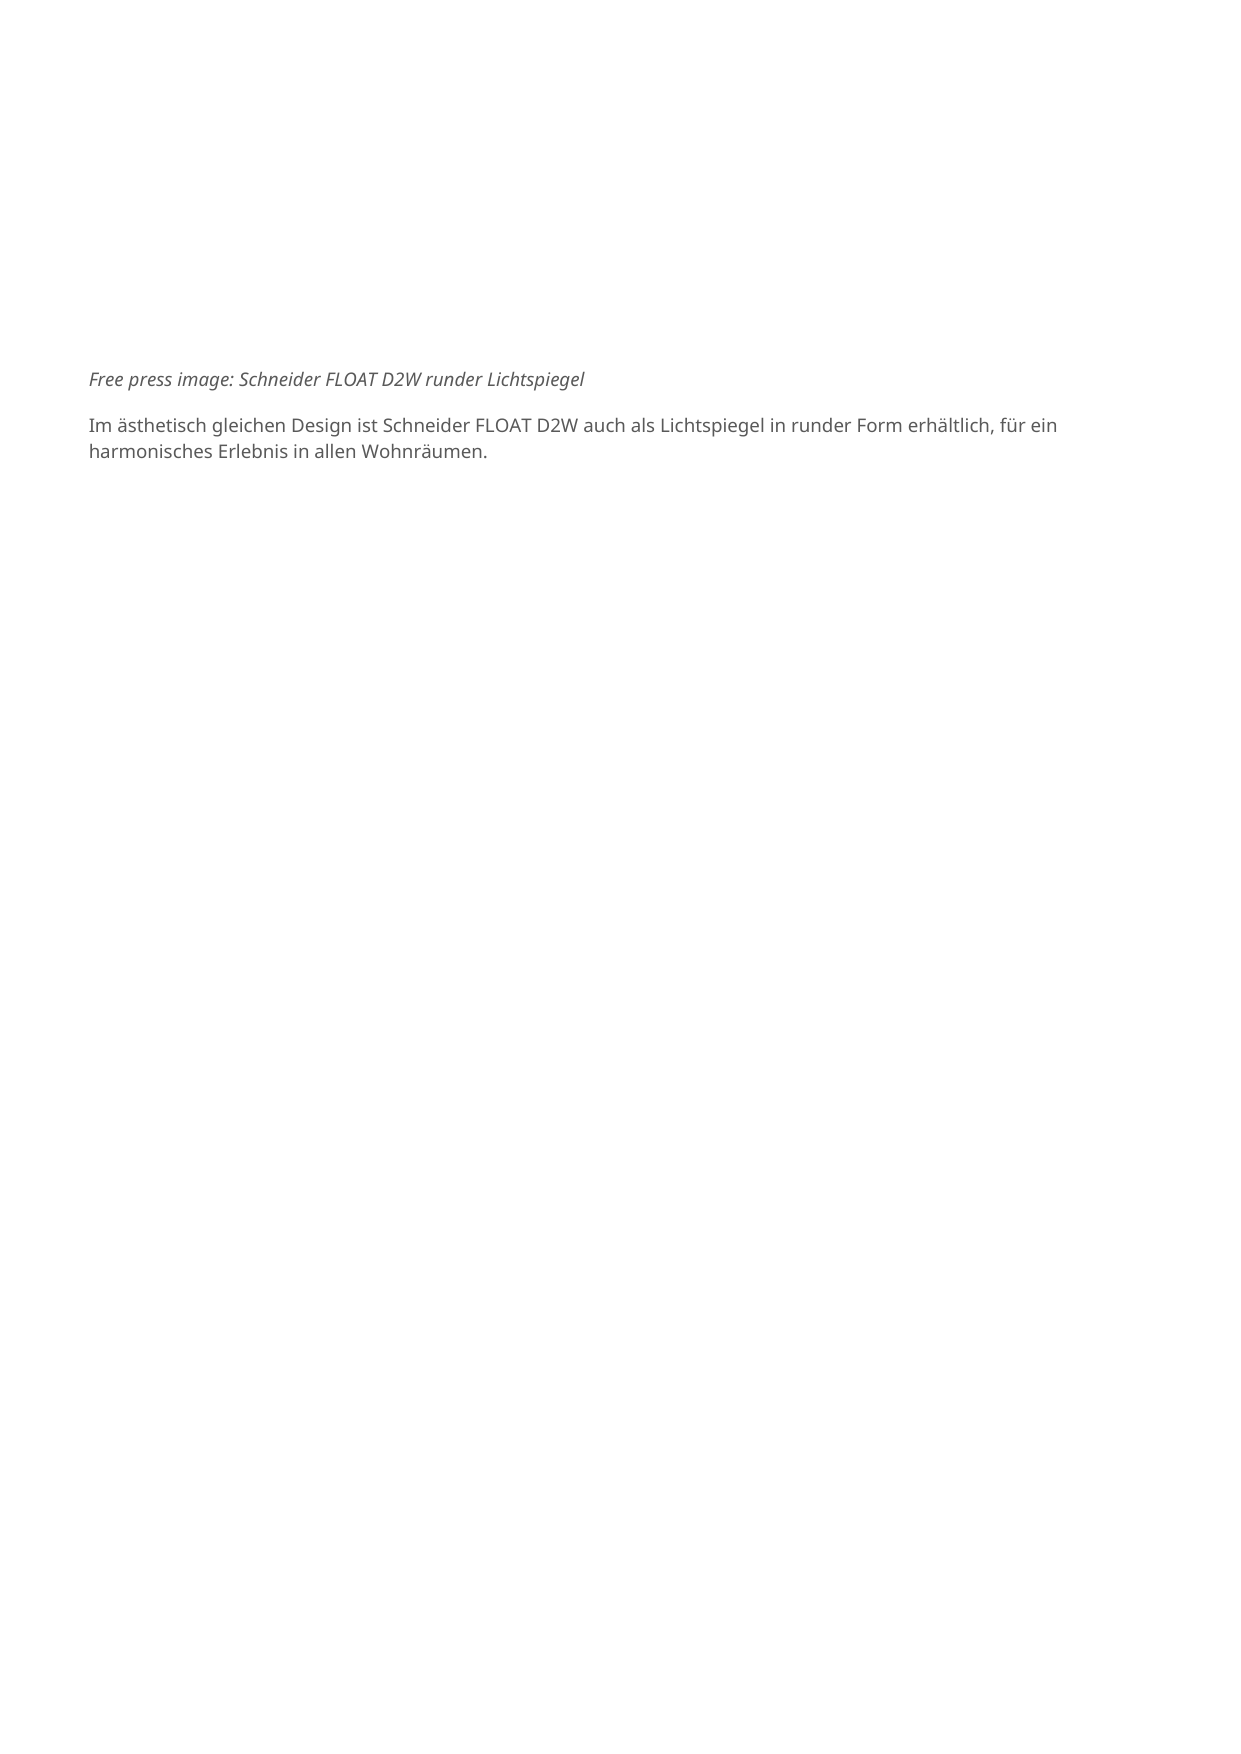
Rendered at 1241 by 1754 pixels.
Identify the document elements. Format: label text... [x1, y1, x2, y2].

text Free press image: Schneider FLOAT D2W runder Lichtspiegel [88, 366, 1093, 392]
text Im ästhetisch gleichen Design ist Schneider FLOAT D2W auch als Lichtspiegel in runder Form erhältlich, für ein harmonisches Erlebnis in allen Wohnräumen. [88, 413, 1093, 464]
